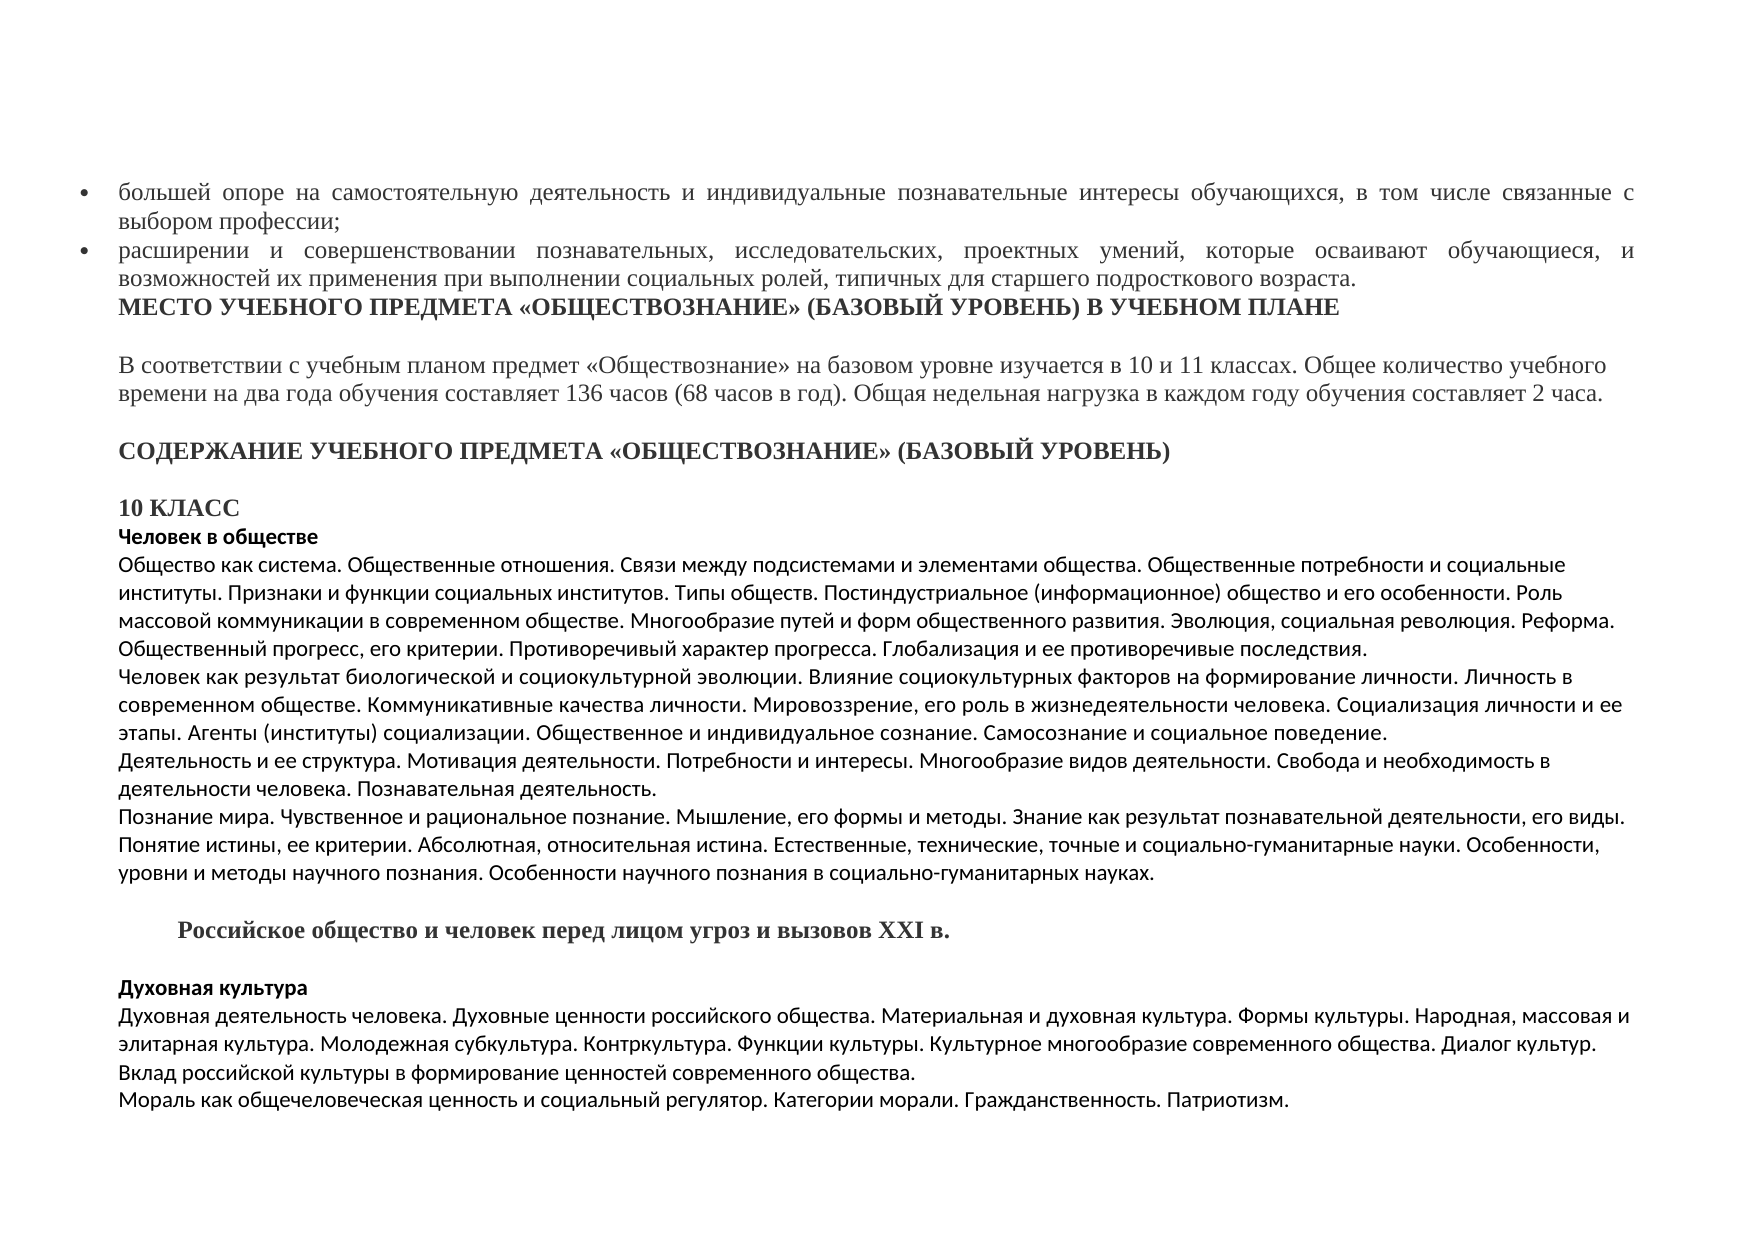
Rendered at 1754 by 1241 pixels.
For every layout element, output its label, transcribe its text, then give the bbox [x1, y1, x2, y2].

text Общество как система. Общественные отношения. Связи между подсистемами и элементами общества. Общественные потребности и социальные институты. Признаки и функции социальных институтов. Типы обществ. Постиндустриальное (информационное) общество и его особенности. Роль массовой коммуникации в современном обществе. Многообразие путей и форм общественного развития. Эволюция, социальная революция. Реформа. Общественный прогресс, его критерии. Противоречивый характер прогресса. Глобализация и ее противоречивые последствия. [118, 550, 1636, 662]
list расширении и совершенствовании познавательных, исследовательских, проектных умений, которые осваивают обучающиеся, и возможностей их применения при выполнении социальных ролей, типичных для старшего подросткового возраста. [81, 235, 1636, 292]
text МЕСТО УЧЕБНОГО ПРЕДМЕТА «ОБЩЕСТВОЗНАНИЕ» (БАЗОВЫЙ УРОВЕНЬ) В УЧЕБНОМ ПЛАНЕ [118, 292, 1636, 321]
text Российское общество и человек перед лицом угроз и вызовов XXI в. [118, 916, 1636, 944]
text Духовная деятельность человека. Духовные ценности российского общества. Материальная и духовная культура. Формы культуры. Народная, массовая и элитарная культура. Молодежная субкультура. Контркультура. Функции культуры. Культурное многообразие современного общества. Диалог культур. Вклад российской культуры в формирование ценностей современного общества. [118, 1002, 1636, 1086]
text Духовная культура [118, 973, 1636, 1002]
text Человек как результат биологической и социокультурной эволюции. Влияние социокультурных факторов на формирование личности. Личность в современном обществе. Коммуникативные качества личности. Мировоззрение, его роль в жизнедеятельности человека. Социализация личности и ее этапы. Агенты (институты) социализации. Общественное и индивидуальное сознание. Самосознание и социальное поведение. [118, 662, 1636, 746]
text СОДЕРЖАНИЕ УЧЕБНОГО ПРЕДМЕТА «ОБЩЕСТВОЗНАНИЕ» (БАЗОВЫЙ УРОВЕНЬ) [118, 436, 1636, 465]
list большей опоре на самостоятельную деятельность и индивидуальные познавательные интересы обучающихся, в том числе связанные с выбором профессии; [81, 177, 1636, 235]
text 10 КЛАСС [118, 465, 1636, 522]
text Познание мира. Чувственное и рациональное познание. Мышление, его формы и методы. Знание как результат познавательной деятельности, его виды. Понятие истины, ее критерии. Абсолютная, относительная истина. Естественные, технические, точные и социально-гуманитарные науки. Особенности, уровни и методы научного познания. Особенности научного познания в социально-гуманитарных науках. [118, 802, 1636, 886]
text Мораль как общечеловеческая ценность и социальный регулятор. Категории морали. Гражданственность. Патриотизм. [118, 1086, 1636, 1114]
text В соответствии с учебным планом предмет «Обществознание» на базовом уровне изучается в 10 и 11 классах. Общее количество учебного времени на два года обучения составляет 136 часов (68 часов в год). Общая недельная нагрузка в каждом году обучения составляет 2 часа. [118, 321, 1636, 407]
text Деятельность и ее структура. Мотивация деятельности. Потребности и интересы. Многообразие видов деятельности. Свобода и необходимость в деятельности человека. Познавательная деятельность. [118, 746, 1636, 802]
text Человек в обществе [118, 522, 1636, 550]
